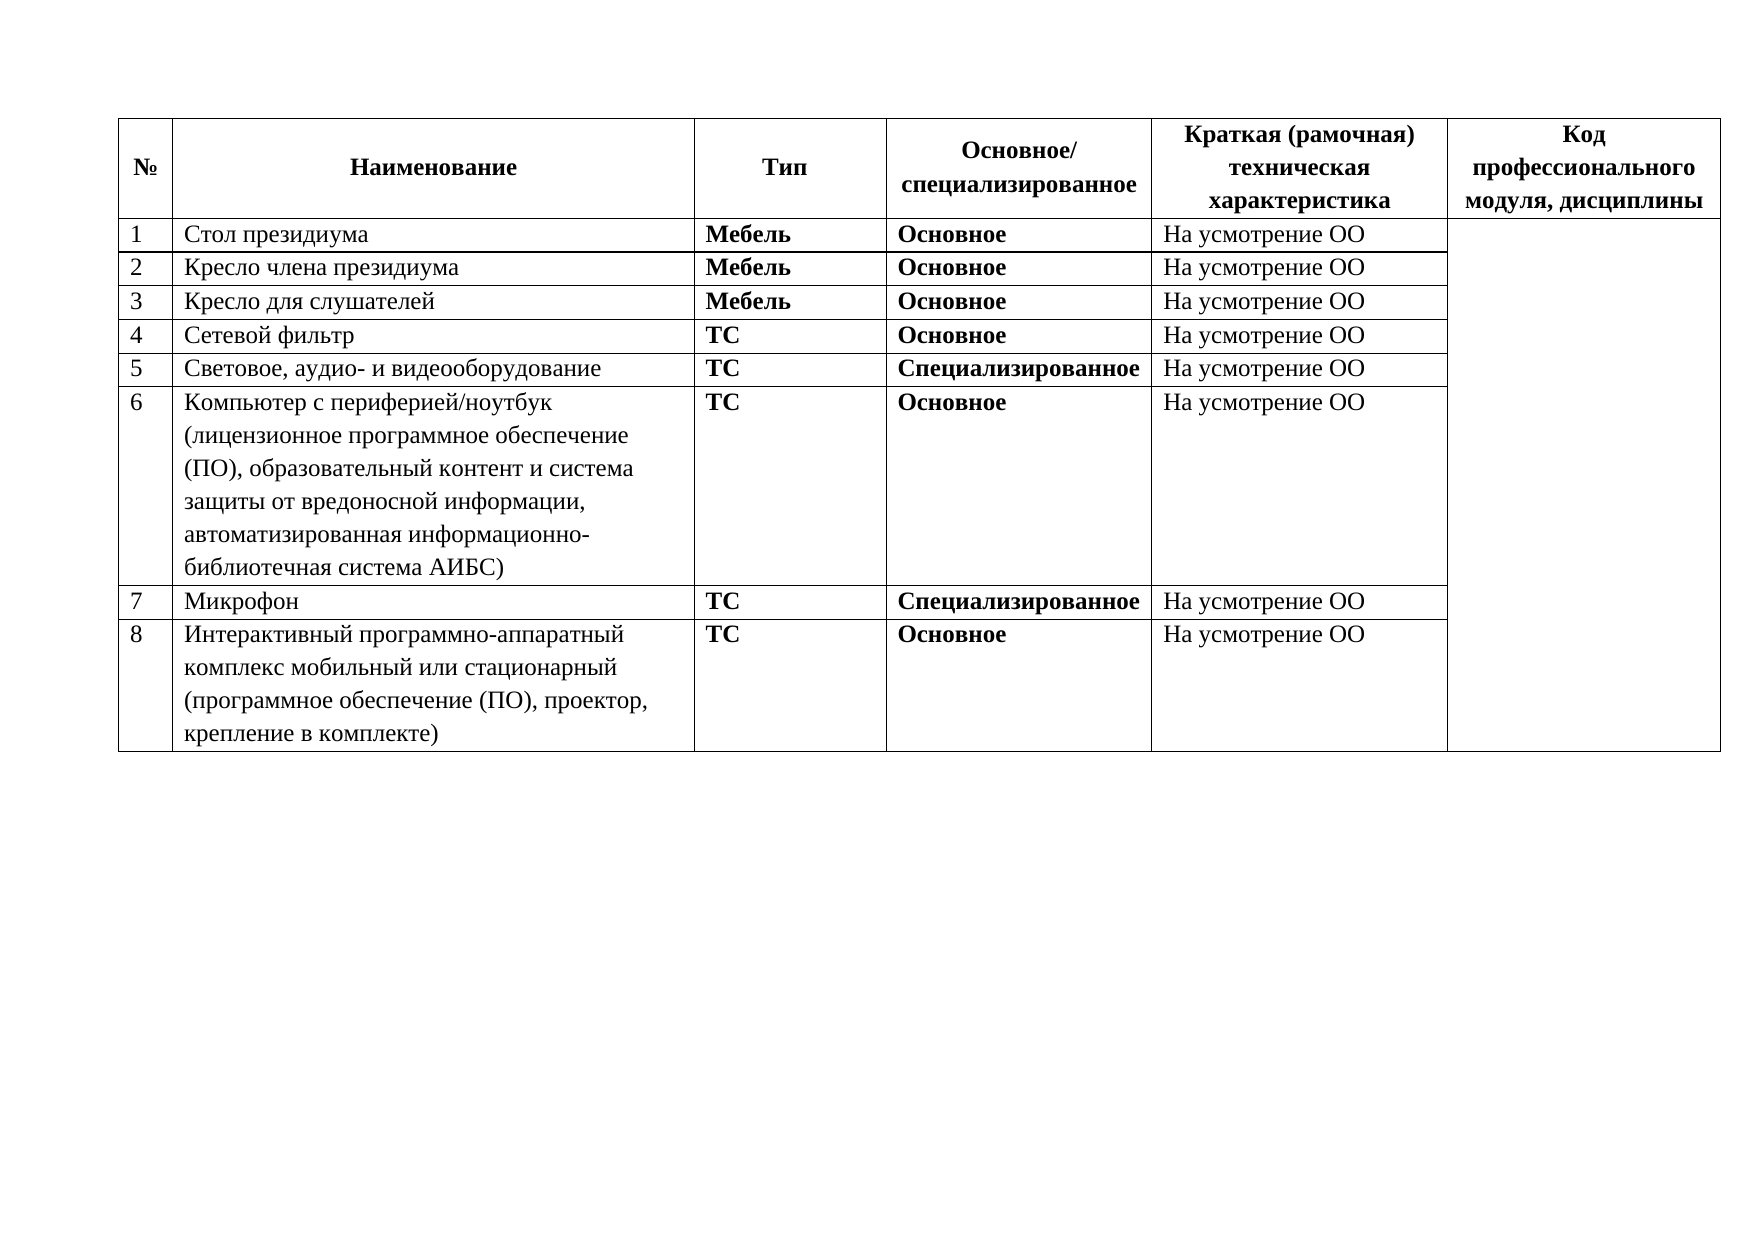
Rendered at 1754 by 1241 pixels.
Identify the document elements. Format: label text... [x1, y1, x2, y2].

table_cell На усмотрение ОО [1152, 387, 1447, 585]
table_cell Мебель [695, 286, 886, 319]
table_cell 5 [119, 354, 172, 386]
table_header Основное/ специализированное [887, 119, 1151, 218]
table_cell [1448, 219, 1720, 751]
table_cell Основное [887, 253, 1151, 285]
table_cell 6 [119, 387, 172, 585]
table_cell Специализированное [887, 354, 1151, 386]
table_cell 4 [119, 320, 172, 352]
table_cell Кресло для слушателей [173, 286, 694, 319]
table_cell На усмотрение ОО [1152, 253, 1447, 285]
table_cell ТС [695, 354, 886, 386]
table_cell На усмотрение ОО [1152, 286, 1447, 319]
table_cell Стол президиума [173, 219, 694, 251]
table_cell На усмотрение ОО [1152, 320, 1447, 352]
table_cell ТС [695, 320, 886, 352]
table_cell Мебель [695, 253, 886, 285]
table_cell ТС [695, 620, 886, 751]
table_cell Мебель [695, 219, 886, 251]
table_cell На усмотрение ОО [1152, 219, 1447, 251]
table_cell Основное [887, 219, 1151, 251]
table_cell Микрофон [173, 586, 694, 618]
table_cell Основное [887, 320, 1151, 352]
table_header Наименование [173, 119, 694, 218]
table_cell Компьютер с периферией/ноутбук (лицензионное программное обеспечение (ПО), образовательный контент и система защиты от вредоносной информации, автоматизированная информационно-библиотечная система АИБС) [173, 387, 694, 585]
table_cell ТС [695, 387, 886, 585]
table_cell Световое, аудио- и видеооборудование [173, 354, 694, 386]
table_cell Сетевой фильтр [173, 320, 694, 352]
table_cell Интерактивный программно-аппаратный комплекс мобильный или стационарный (программное обеспечение (ПО), проектор, крепление в комплекте) [173, 620, 694, 751]
table_header № [119, 119, 172, 218]
table_cell 3 [119, 286, 172, 319]
table_cell Специализированное [887, 586, 1151, 618]
table_cell ТС [695, 586, 886, 618]
table_header Тип [695, 119, 886, 218]
table_cell 7 [119, 586, 172, 618]
table_cell Основное [887, 620, 1151, 751]
table_header Код профессионального модуля, дисциплины [1448, 119, 1720, 218]
table_cell На усмотрение ОО [1152, 620, 1447, 751]
table_cell 2 [119, 253, 172, 285]
table_cell 8 [119, 620, 172, 751]
table_cell 1 [119, 219, 172, 251]
table_header Краткая (рамочная) техническая характеристика [1152, 119, 1447, 218]
table_cell Основное [887, 286, 1151, 319]
table_cell На усмотрение ОО [1152, 354, 1447, 386]
table_cell Кресло члена президиума [173, 253, 694, 285]
table_cell Основное [887, 387, 1151, 585]
table_cell На усмотрение ОО [1152, 586, 1447, 618]
